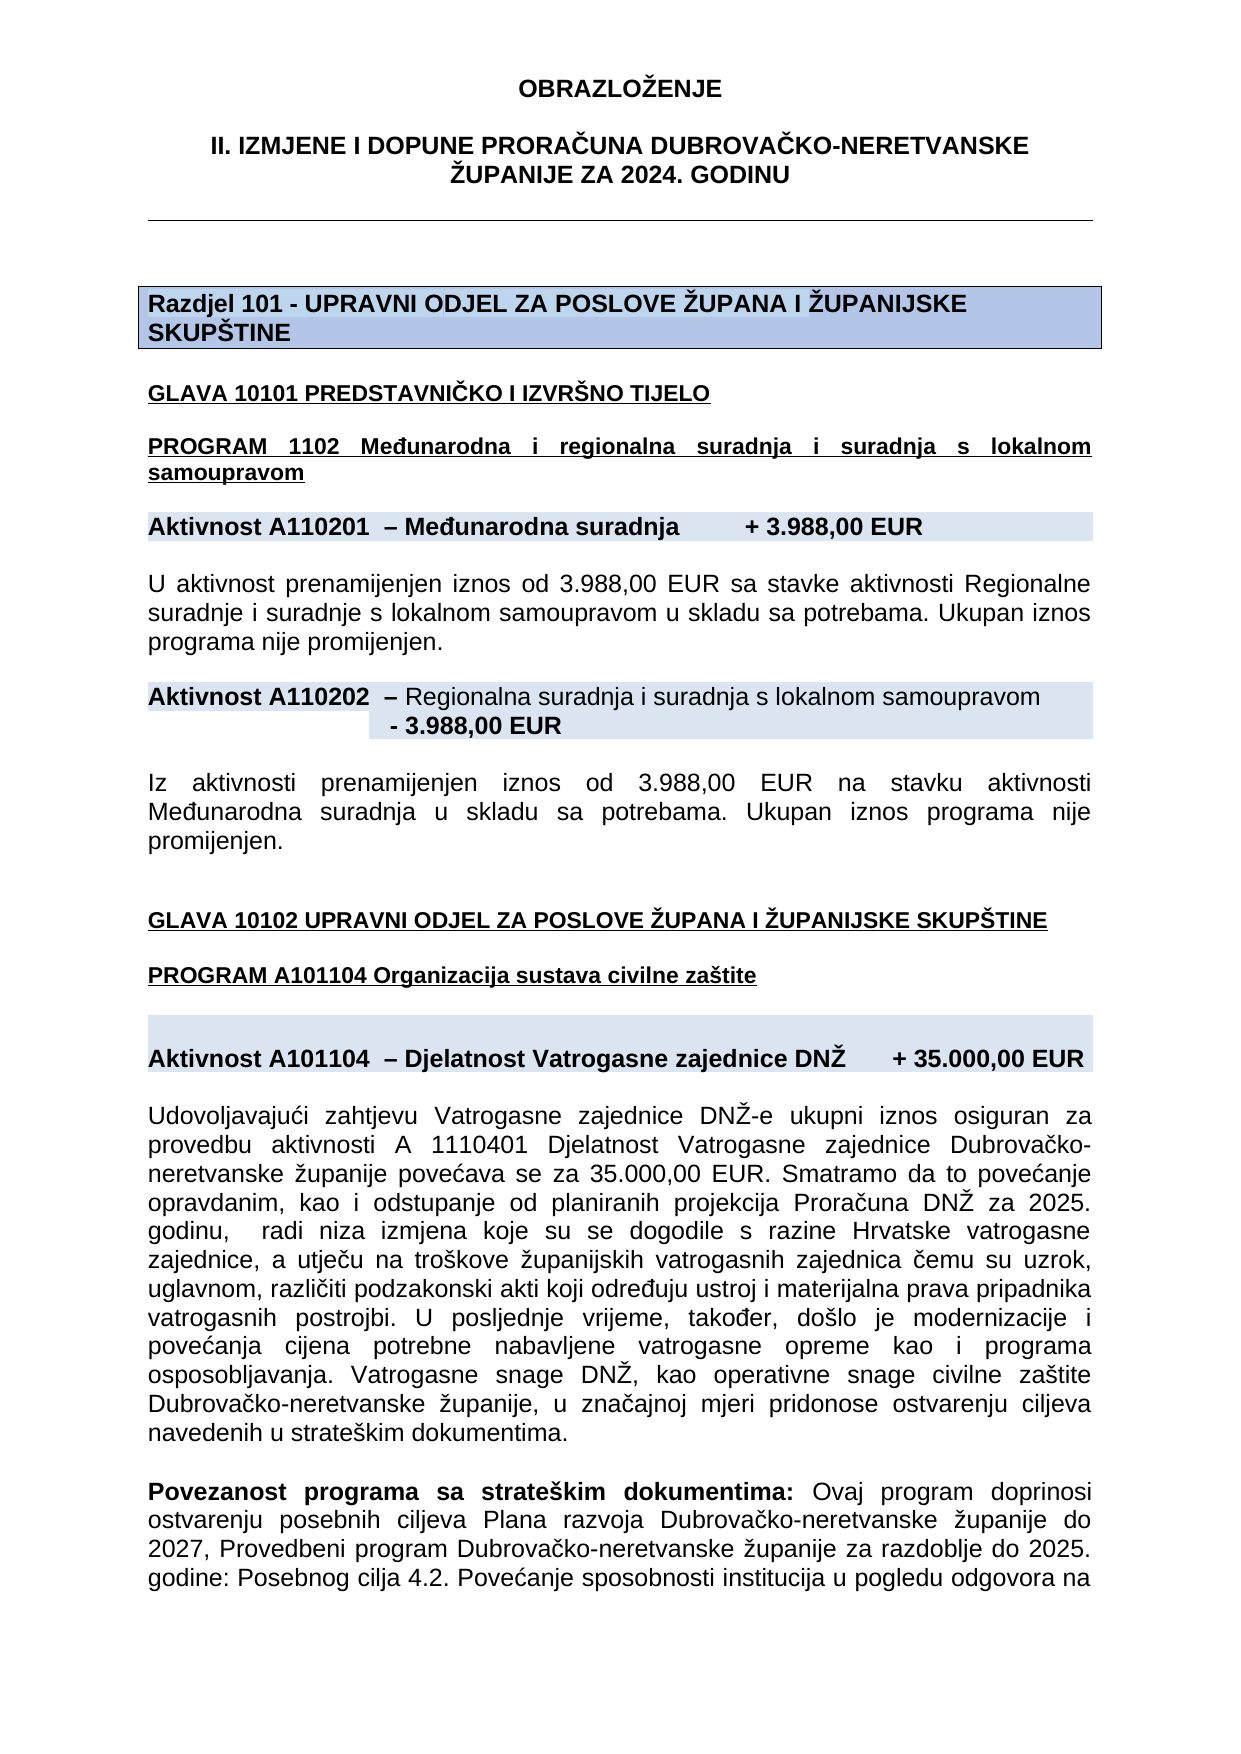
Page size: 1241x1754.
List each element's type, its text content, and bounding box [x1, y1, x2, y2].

text PROGRAM 1102 Međunarodna i regionalna suradnja i suradnja s lokalnom samoupravom [148, 433, 1093, 486]
text PROGRAM A101104 Organizacija sustava civilne zaštite [148, 962, 1093, 989]
text GLAVA 10101 PREDSTAVNIČKO I IZVRŠNO TIJELO [148, 380, 1093, 406]
text U aktivnost prenamijenjen iznos od 3.988,00 EUR sa stavke aktivnosti Regionalne suradnje i suradnje s lokalnom samoupravom u skladu sa potrebama. Ukupan iznos programa nije promijenjen. [148, 569, 1093, 656]
text OBRAZLOŽENJE [148, 74, 1093, 103]
text Udovoljavajući zahtjevu Vatrogasne zajednice DNŽ-e ukupni iznos osiguran za provedbu aktivnosti A 1110401 Djelatnost Vatrogasne zajednice Dubrovačko-neretvanske županije povećava se za 35.000,00 EUR. Smatramo da to povećanje opravdanim, kao i odstupanje od planiranih projekcija Proračuna DNŽ za 2025. godinu, radi niza izmjena koje su se dogodile s razine Hrvatske vatrogasne zajednice, a utječu na troškove županijskih vatrogasnih zajednica čemu su uzrok, uglavnom, različiti podzakonski akti koji određuju ustroj i materijalna prava pripadnika vatrogasnih postrojbi. U posljednje vrijeme, također, došlo je modernizacije i povećanja cijena potrebne nabavljene vatrogasne opreme kao i programa osposobljavanja. Vatrogasne snage DNŽ, kao operativne snage civilne zaštite Dubrovačko-neretvanske županije, u značajnoj mjeri pridonose ostvarenju ciljeva navedenih u strateškim dokumentima. [148, 1101, 1093, 1446]
text Aktivnost A110202 – Regionalna suradnja i suradnja s lokalnom samoupravom [148, 682, 1093, 711]
text Aktivnost A110201 – Međunarodna suradnja + 3.988,00 EUR [148, 512, 1093, 541]
text II. IZMJENE I DOPUNE PRORAČUNA DUBROVAČKO-NERETVANSKE ŽUPANIJE ZA 2024. GODINU [148, 131, 1093, 189]
text GLAVA 10102 UPRAVNI ODJEL ZA POSLOVE ŽUPANA I ŽUPANIJSKE SKUPŠTINE [148, 907, 1093, 933]
text - 3.988,00 EUR [369, 711, 1093, 739]
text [148, 1477, 1093, 1592]
text Iz aktivnosti prenamijenjen iznos od 3.988,00 EUR na stavku aktivnosti Međunarodna suradnja u skladu sa potrebama. Ukupan iznos programa nije promijenjen. [148, 768, 1093, 854]
text Razdjel 101 - UPRAVNI ODJEL ZA POSLOVE ŽUPANA I ŽUPANIJSKE SKUPŠTINE [139, 287, 1101, 348]
text Aktivnost A101104 – Djelatnost Vatrogasne zajednice DNŽ + 35.000,00 EUR [148, 1044, 1093, 1072]
